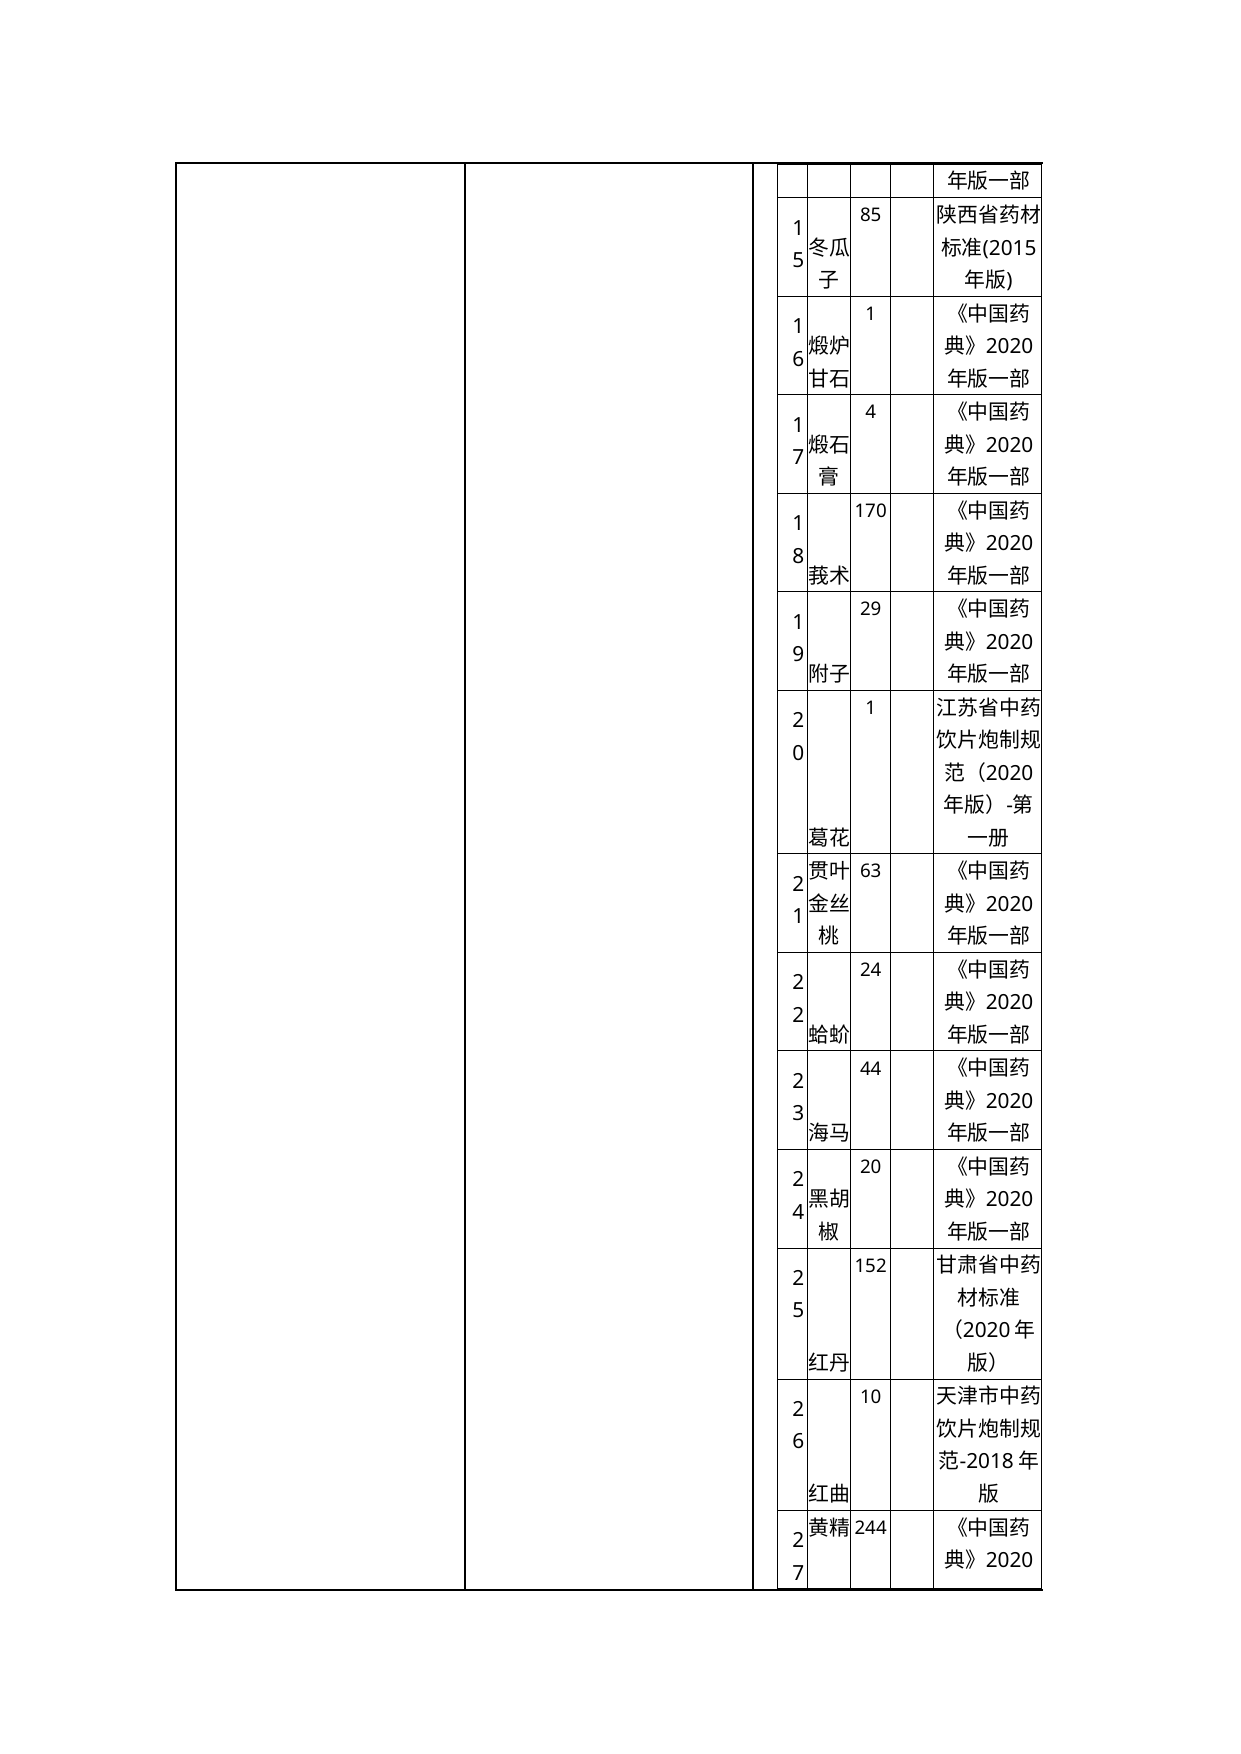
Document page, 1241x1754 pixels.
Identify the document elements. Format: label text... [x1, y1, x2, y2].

table_cell [934, 953, 1041, 1050]
table_cell [891, 1051, 933, 1149]
table_cell [808, 1249, 850, 1379]
table_cell [891, 1511, 933, 1588]
table_cell [891, 198, 933, 296]
table_cell [778, 854, 807, 952]
table_cell [851, 395, 890, 493]
table_cell [851, 854, 890, 952]
table_cell [778, 1150, 807, 1248]
table_cell [778, 592, 807, 690]
table_cell [177, 164, 464, 1589]
table_cell [808, 1380, 850, 1510]
table_cell 1 [466, 164, 752, 1589]
table_cell [851, 592, 890, 690]
table_cell [808, 691, 850, 853]
table_cell [778, 198, 807, 296]
table_cell [934, 198, 1041, 296]
table_cell [891, 297, 933, 394]
table_cell [808, 854, 850, 952]
table_cell [851, 953, 890, 1050]
table_cell [851, 198, 890, 296]
table_cell [934, 691, 1041, 853]
table_cell [851, 1380, 890, 1510]
table_cell [934, 1380, 1041, 1510]
table_cell [934, 395, 1041, 493]
table_cell [891, 165, 933, 197]
table_cell [808, 395, 850, 493]
table_cell [891, 1249, 933, 1379]
table_cell [891, 1150, 933, 1248]
table_cell [808, 1150, 850, 1248]
table_cell [778, 1249, 807, 1379]
table_cell [778, 395, 807, 493]
table_cell [851, 297, 890, 394]
table_cell [934, 165, 1041, 197]
table_cell [891, 1380, 933, 1510]
table_cell [891, 854, 933, 952]
table_cell [778, 691, 807, 853]
table_cell [851, 1511, 890, 1588]
table_cell [778, 1051, 807, 1149]
table_cell [851, 165, 890, 197]
table_cell [808, 198, 850, 296]
table_cell [934, 297, 1041, 394]
table_cell [851, 1051, 890, 1149]
table_cell [851, 1150, 890, 1248]
table_cell [891, 395, 933, 493]
table_cell [934, 1150, 1041, 1248]
table_cell [808, 297, 850, 394]
table_cell [808, 1511, 850, 1588]
table_cell [934, 1249, 1041, 1379]
table_cell [891, 691, 933, 853]
table_cell [891, 592, 933, 690]
table_cell [778, 1511, 807, 1588]
table_cell [808, 1051, 850, 1149]
table_cell [934, 1051, 1041, 1149]
table_cell [778, 494, 807, 591]
table_cell [934, 1511, 1041, 1588]
table_cell [808, 165, 850, 197]
table_cell [934, 592, 1041, 690]
table_cell [778, 953, 807, 1050]
table_cell [891, 494, 933, 591]
table_cell [808, 953, 850, 1050]
table_cell [851, 691, 890, 853]
table_cell [851, 494, 890, 591]
table_cell [891, 953, 933, 1050]
table_cell [934, 854, 1041, 952]
table_cell [808, 494, 850, 591]
table_cell [808, 592, 850, 690]
table_cell [778, 297, 807, 394]
table_cell [754, 164, 777, 1589]
table_cell [934, 494, 1041, 591]
table_cell [851, 1249, 890, 1379]
table_cell [778, 1380, 807, 1510]
table_cell [778, 165, 807, 197]
